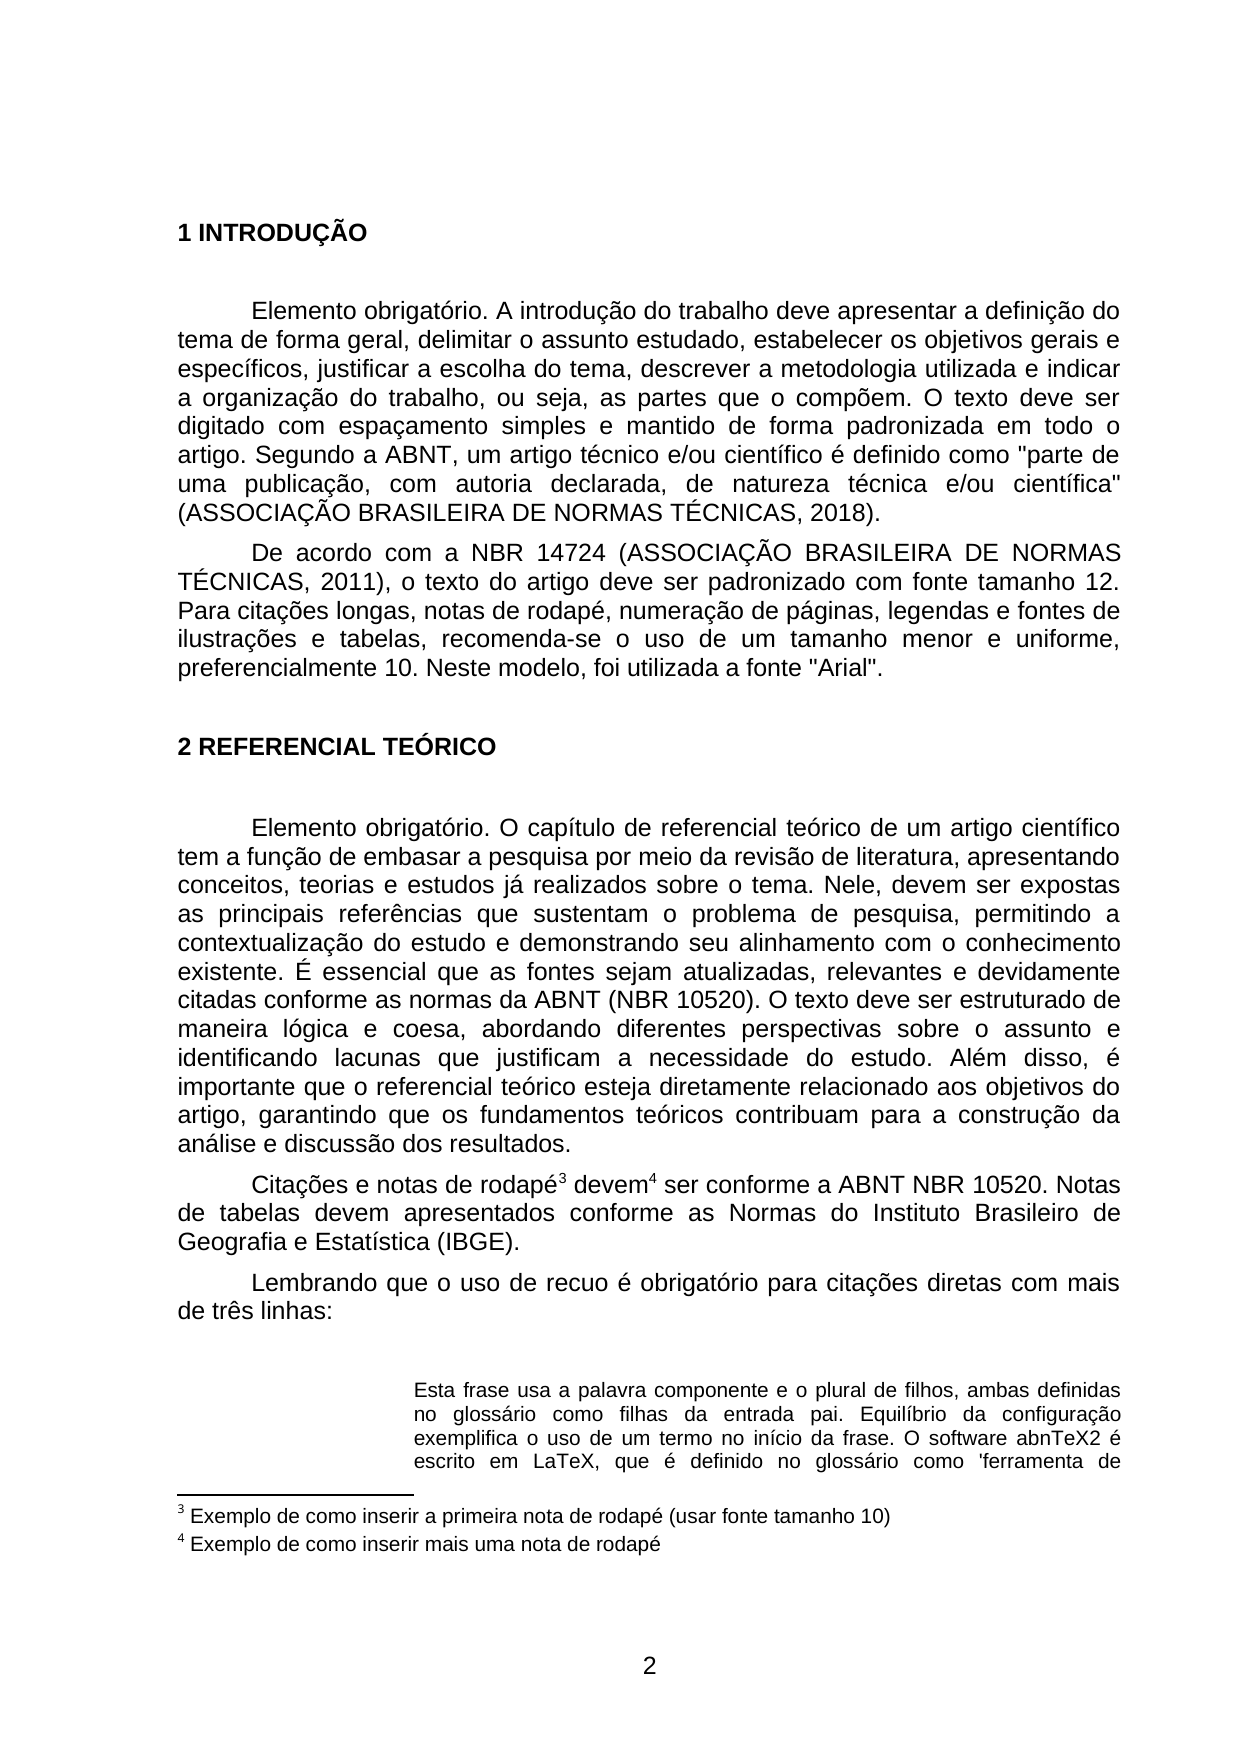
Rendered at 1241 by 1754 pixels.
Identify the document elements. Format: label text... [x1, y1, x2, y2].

text 2 REFERENCIAL TEÓRICO [177, 732, 1122, 761]
text Elemento obrigatório. O capítulo de referencial teórico de um artigo científico tem a função de embasar a pesquisa por meio da revisão de literatura, apresentando conceitos, teorias e estudos já realizados sobre o tema. Nele, devem ser expostas as principais referências que sustentam o problema de pesquisa, permitindo a contextualização do estudo e demonstrando seu alinhamento com o conhecimento existente. É essencial que as fontes sejam atualizadas, relevantes e devidamente citadas conforme as normas da ABNT (NBR 10520). O texto deve ser estruturado de maneira lógica e coesa, abordando diferentes perspectivas sobre o assunto e identificando lacunas que justificam a necessidade do estudo. Além disso, é importante que o referencial teórico esteja diretamente relacionado aos objetivos do artigo, garantindo que os fundamentos teóricos contribuam para a construção da análise e discussão dos resultados. [177, 813, 1122, 1158]
text Citações e notas de rodapé devem ser conforme a ABNT NBR 10520. Notas de tabelas devem apresentados conforme as Normas do Instituto Brasileiro de Geografia e Estatística (IBGE). [177, 1169, 1122, 1256]
text Lembrando que o uso de recuo é obrigatório para citações diretas com mais de três linhas: [177, 1268, 1122, 1325]
text 1 INTRODUÇÃO [177, 218, 1122, 246]
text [413, 1377, 1122, 1473]
text Elemento obrigatório. A introdução do trabalho deve apresentar a definição do tema de forma geral, delimitar o assunto estudado, estabelecer os objetivos gerais e específicos, justificar a escolha do tema, descrever a metodologia utilizada e indicar a organização do trabalho, ou seja, as partes que o compõem. O texto deve ser digitado com espaçamento simples e mantido de forma padronizada em todo o artigo. Segundo a ABNT, um artigo técnico e/ou científico é definido como "parte de uma publicação, com autoria declarada, de natureza técnica e/ou científica" (ASSOCIAÇÃO BRASILEIRA DE NORMAS TÉCNICAS, 2018). [177, 296, 1122, 526]
text De acordo com a NBR 14724 (ASSOCIAÇÃO BRASILEIRA DE NORMAS TÉCNICAS, 2011), o texto do artigo deve ser padronizado com fonte tamanho 12. Para citações longas, notas de rodapé, numeração de páginas, legendas e fontes de ilustrações e tabelas, recomenda-se o uso de um tamanho menor e uniforme, preferencialmente 10. Neste modelo, foi utilizada a fonte "Arial". [177, 538, 1122, 682]
